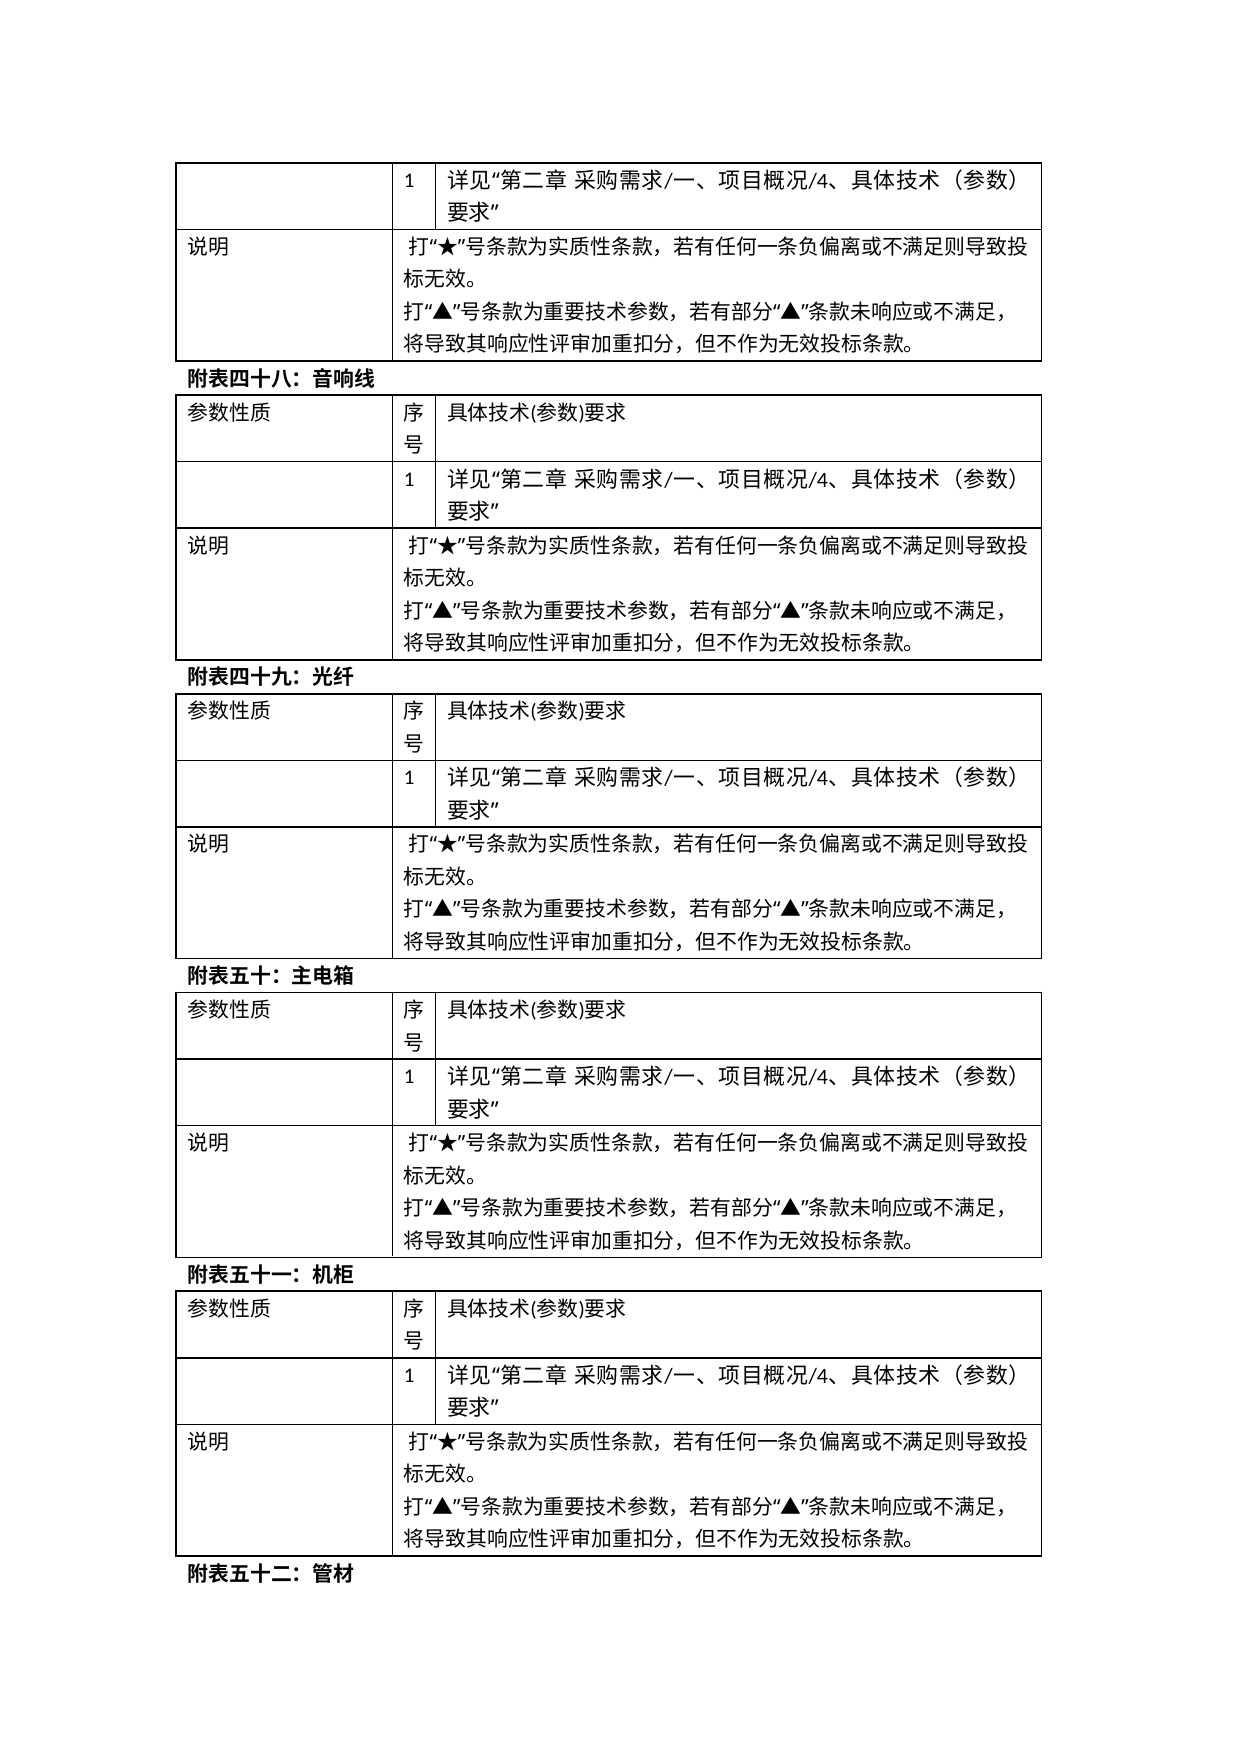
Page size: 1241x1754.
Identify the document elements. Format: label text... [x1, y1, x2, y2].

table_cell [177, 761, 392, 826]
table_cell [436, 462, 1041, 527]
text 附表五十：主电箱 [187, 959, 1053, 992]
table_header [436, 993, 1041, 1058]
text 附表四十八：音响线 [187, 362, 1053, 394]
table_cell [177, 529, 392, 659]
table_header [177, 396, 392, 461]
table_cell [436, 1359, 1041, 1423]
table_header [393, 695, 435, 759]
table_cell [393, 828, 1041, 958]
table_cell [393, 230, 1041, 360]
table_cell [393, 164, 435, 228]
text 附表五十一：机柜 [187, 1258, 1053, 1290]
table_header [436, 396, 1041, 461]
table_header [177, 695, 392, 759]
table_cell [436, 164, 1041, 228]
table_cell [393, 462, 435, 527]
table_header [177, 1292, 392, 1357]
text 附表四十九：光纤 [187, 660, 1053, 693]
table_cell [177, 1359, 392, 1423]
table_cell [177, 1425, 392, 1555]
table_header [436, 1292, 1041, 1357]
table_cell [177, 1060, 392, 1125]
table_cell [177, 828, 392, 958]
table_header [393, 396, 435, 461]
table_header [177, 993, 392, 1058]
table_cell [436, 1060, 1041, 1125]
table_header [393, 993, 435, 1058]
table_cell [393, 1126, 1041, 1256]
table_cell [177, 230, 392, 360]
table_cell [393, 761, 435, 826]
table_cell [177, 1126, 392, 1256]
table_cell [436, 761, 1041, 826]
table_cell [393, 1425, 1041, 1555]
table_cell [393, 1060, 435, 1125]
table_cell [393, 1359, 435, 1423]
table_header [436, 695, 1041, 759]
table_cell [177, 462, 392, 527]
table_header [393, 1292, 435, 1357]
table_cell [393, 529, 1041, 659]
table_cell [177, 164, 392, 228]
text 附表五十二：管材 [187, 1557, 1053, 1589]
